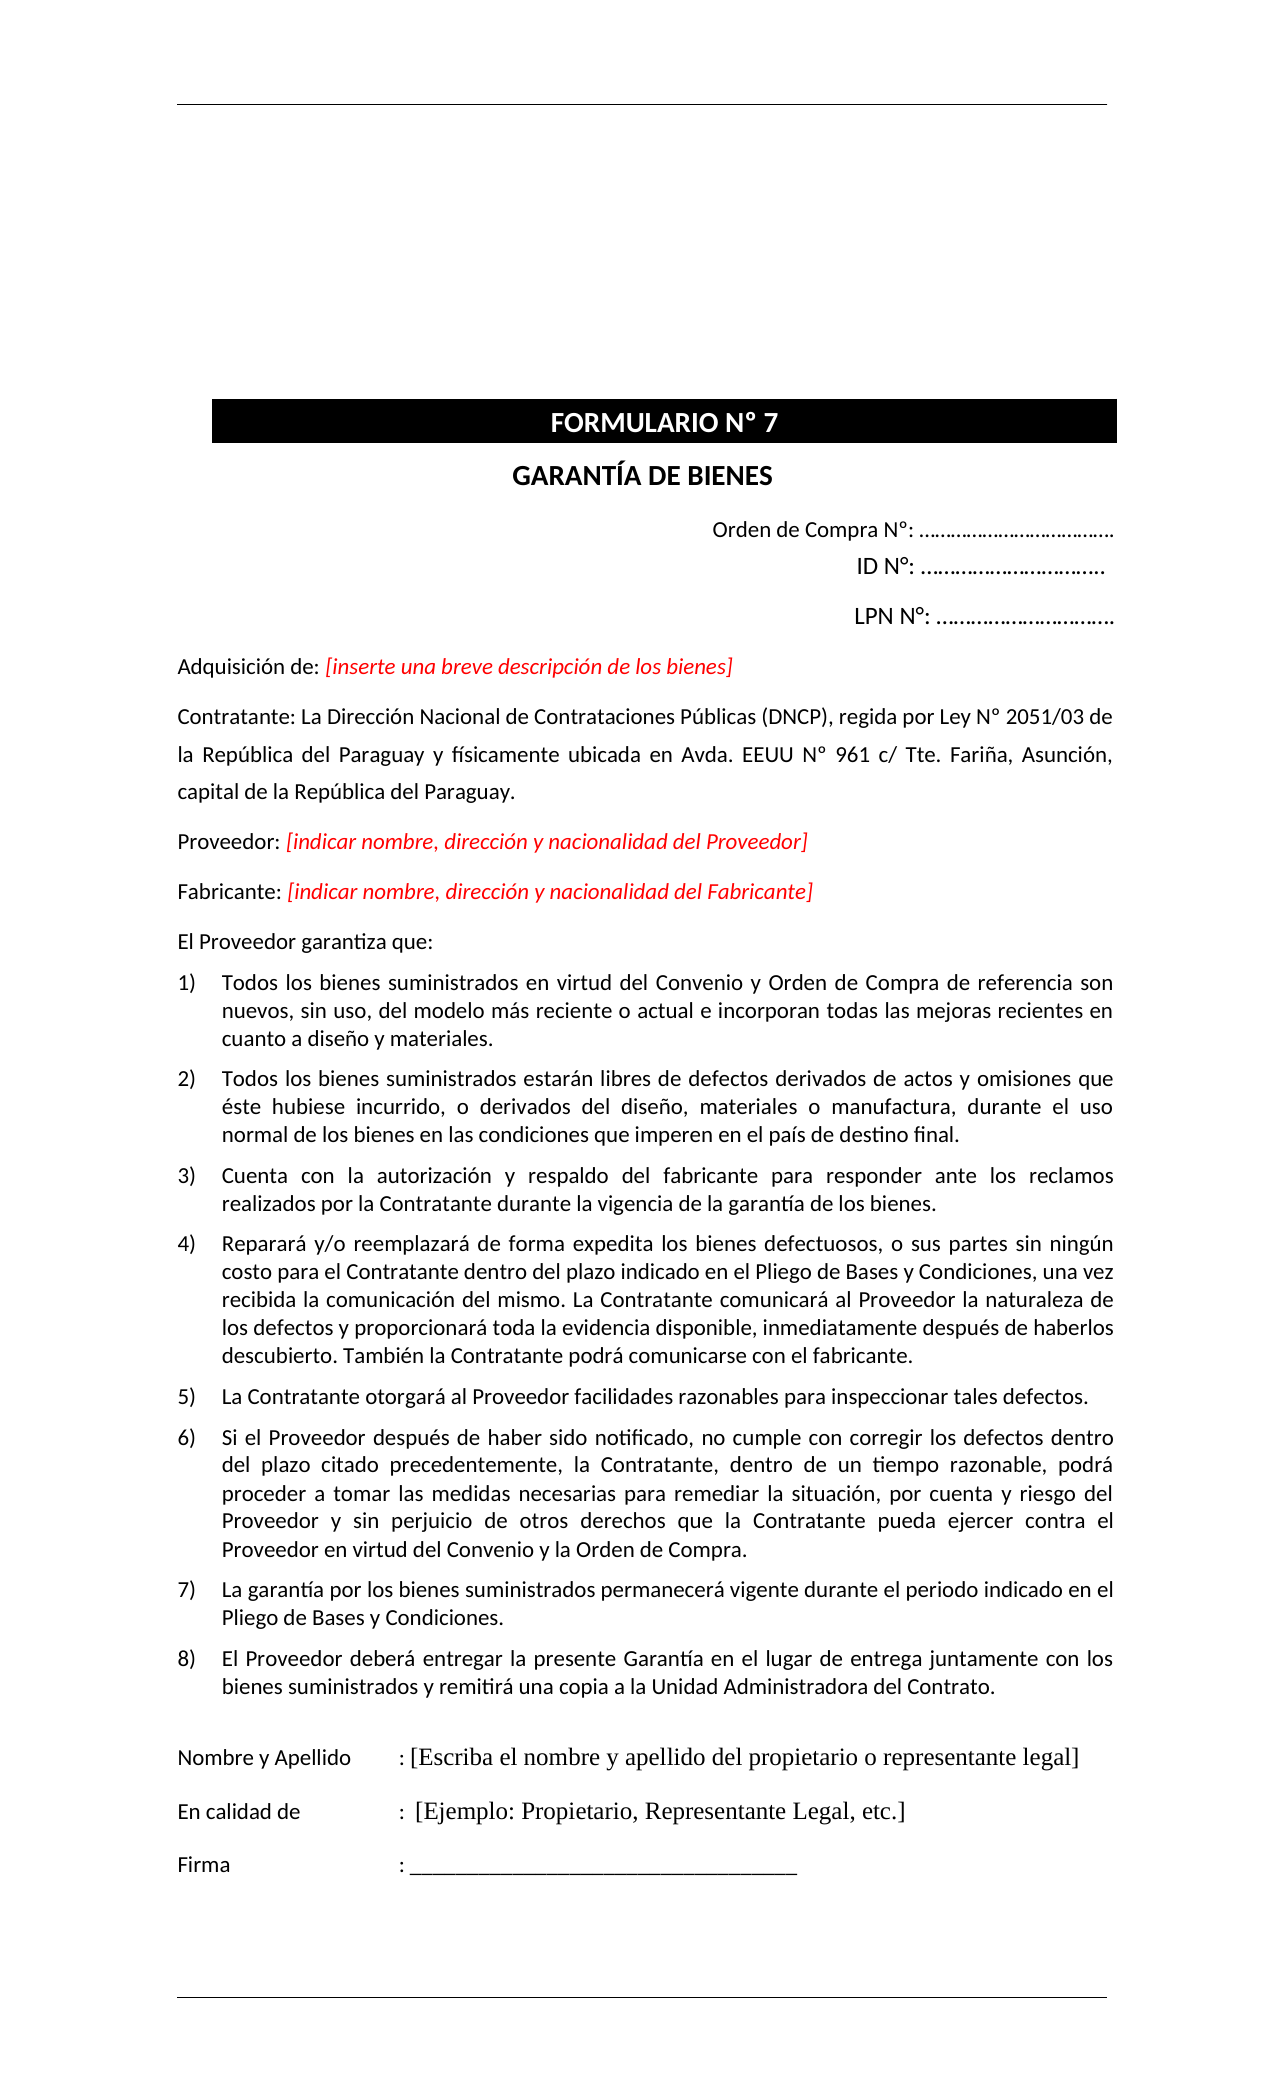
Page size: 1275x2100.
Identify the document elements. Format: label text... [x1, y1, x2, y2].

list Si el Proveedor después de haber sido notificado, no cumple con corregir los defectos dentro del plazo citado precedentemente, la Contratante, dentro de un tiempo razonable, podrá proceder a tomar las medidas necesarias para remediar la situación, por cuenta y riesgo del Proveedor y sin perjuicio de otros derechos que la Contratante pueda ejercer contra el Proveedor en virtud del Convenio y la Orden de Compra. [177, 1423, 1115, 1563]
text Contratante: La Dirección Nacional de Contrataciones Públicas (DNCP), regida por Ley Nº 2051/03 de la República del Paraguay y físicamente ubicada en Avda. EEUU Nº 961 c/ Tte. Fariña, Asunción, capital de la República del Paraguay. [177, 693, 1115, 805]
text ID N°: ………………………….. [856, 543, 1107, 580]
list La Contratante otorgará al Proveedor facilidades razonables para inspeccionar tales defectos. [177, 1382, 1115, 1410]
list La garantía por los bienes suministrados permanecerá vigente durante el periodo indicado en el Pliego de Bases y Condiciones. [177, 1575, 1115, 1631]
text GARANTÍA DE BIENES [177, 455, 1107, 493]
list Reparará y/o reemplazará de forma expedita los bienes defectuosos, o sus partes sin ningún costo para el Contratante dentro del plazo indicado en el Pliego de Bases y Condiciones, una vez recibida la comunicación del mismo. La Contratante comunicará al Proveedor la naturaleza de los defectos y proporcionará toda la evidencia disponible, inmediatamente después de haberlos descubierto. También la Contratante podrá comunicarse con el fabricante. [177, 1229, 1115, 1369]
text El Proveedor garantiza que: [177, 918, 1115, 955]
text Fabricante: [indicar nombre, dirección y nacionalidad del Fabricante] [177, 868, 1115, 905]
list Todos los bienes suministrados en virtud del Convenio y Orden de Compra de referencia son nuevos, sin uso, del modelo más reciente o actual e incorporan todas las mejoras recientes en cuanto a diseño y materiales. [177, 968, 1115, 1052]
text FORMULARIO Nº 7 [213, 400, 1116, 442]
text Proveedor: [indicar nombre, dirección y nacionalidad del Proveedor] [177, 818, 1115, 855]
list Cuenta con la autorización y respaldo del fabricante para responder ante los reclamos realizados por la Contratante durante la vigencia de la garantía de los bienes. [177, 1161, 1115, 1217]
text LPN N°: …………………………. [222, 593, 1115, 630]
text En calidad de : [177, 1796, 1107, 1825]
text Adquisición de: [inserte una breve descripción de los bienes] [177, 643, 1115, 680]
list El Proveedor deberá entregar la presente Garantía en el lugar de entrega juntamente con los bienes suministrados y remitirá una copia a la Unidad Administradora del Contrato. [177, 1644, 1115, 1700]
list Todos los bienes suministrados estarán libres de defectos derivados de actos y omisiones que éste hubiese incurrido, o derivados del diseño, materiales o manufactura, durante el uso normal de los bienes en las condiciones que imperen en el país de destino final. [177, 1064, 1115, 1148]
text Orden de Compra Nº: ………………………………. [222, 505, 1115, 543]
text Nombre y Apellido : [177, 1742, 1107, 1771]
text Firma : __________________________________ [177, 1850, 1107, 1878]
